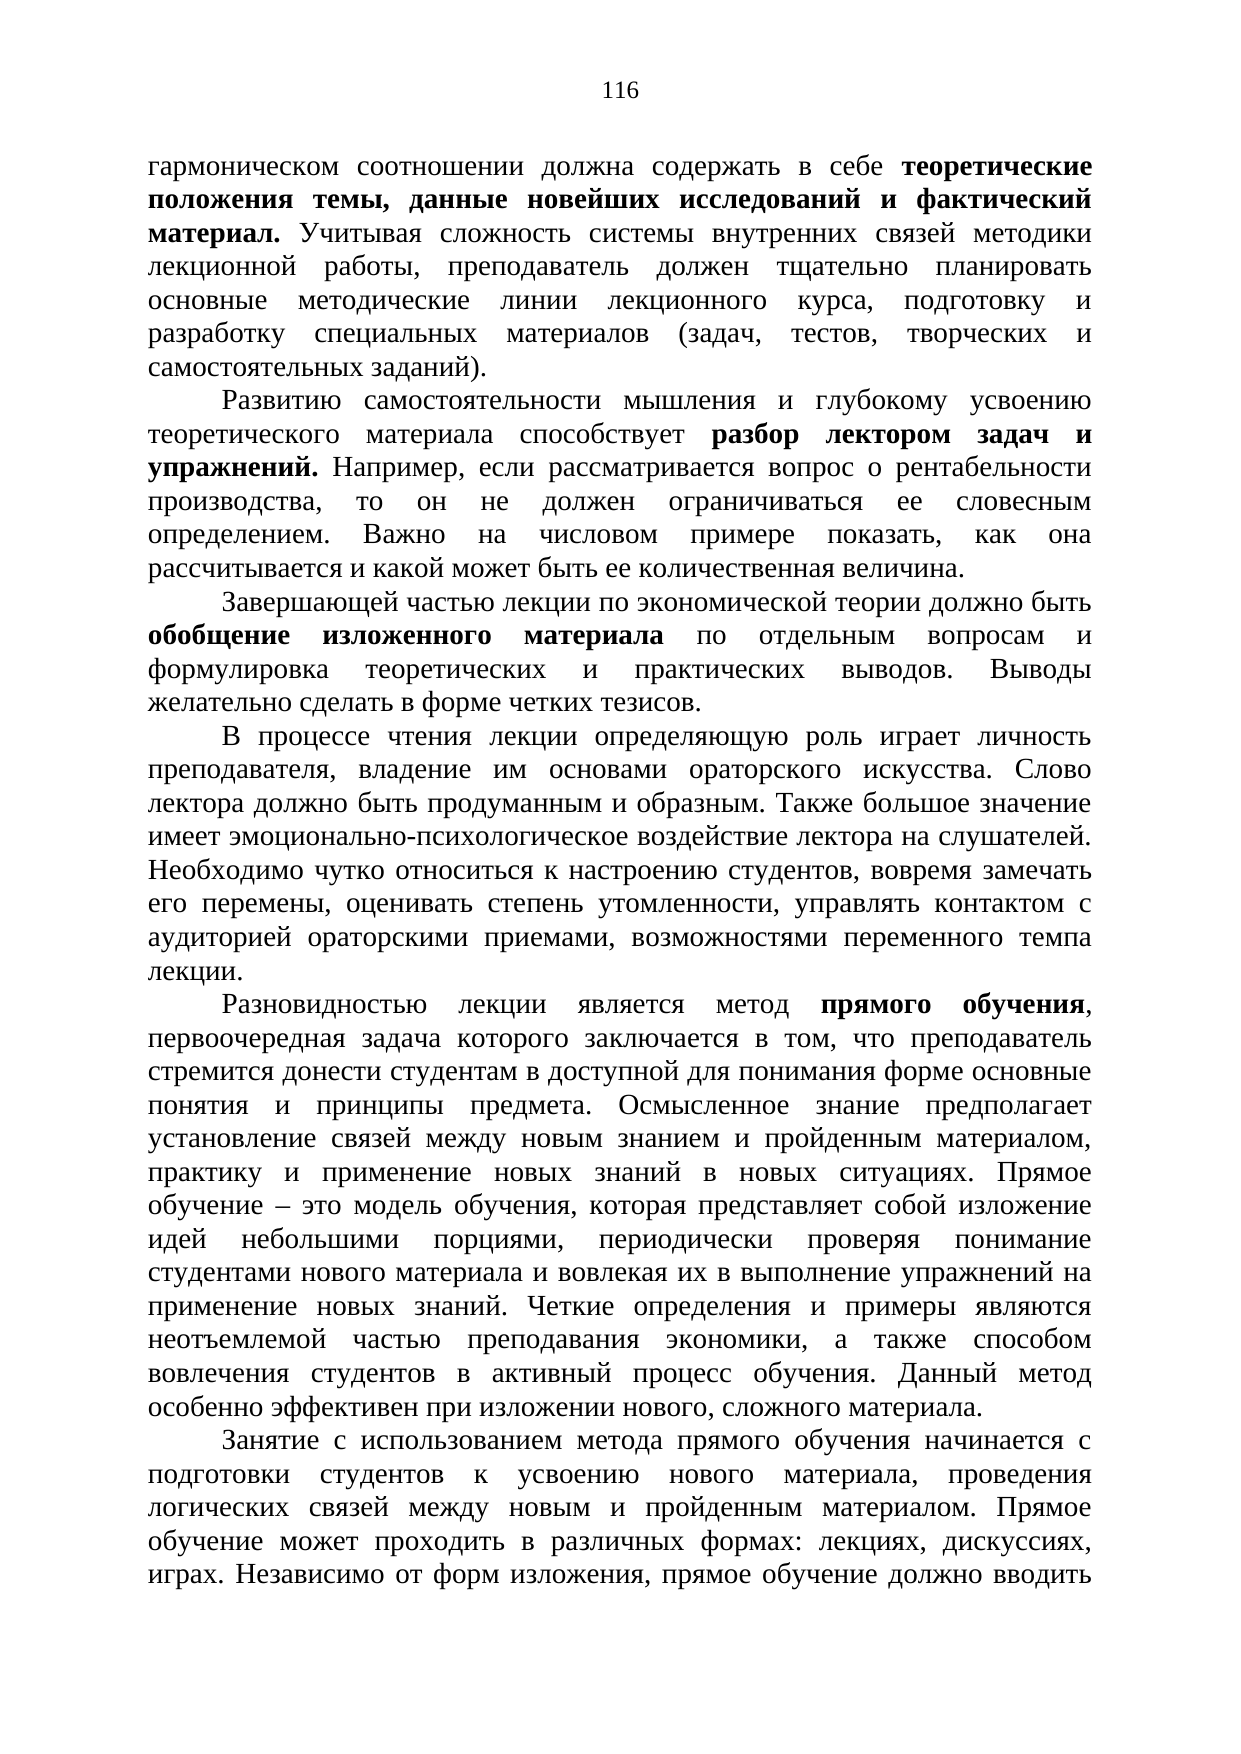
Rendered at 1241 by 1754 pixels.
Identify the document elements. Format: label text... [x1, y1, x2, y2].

text Разновидностью лекции является метод прямого обучения, первоочередная задача которого заключается в том, что преподаватель стремится донести студентам в доступной для понимания форме основные понятия и принципы предмета. Осмысленное знание предполагает установление связей между новым знанием и пройденным материалом, практику и применение новых знаний в новых ситуациях. Прямое обучение – это модель обучения, которая представляет собой изложение идей небольшими порциями, периодически проверяя понимание студентами нового материала и вовлекая их в выполнение упражнений на применение новых знаний. Четкие определения и примеры являются неотъемлемой частью преподавания экономики, а также способом вовлечения студентов в активный процесс обучения. Данный метод особенно эффективен при изложении нового, сложного материала. [148, 986, 1092, 1422]
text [148, 148, 1092, 382]
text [148, 1422, 1092, 1590]
text Завершающей частью лекции по экономической теории должно быть обобщение изложенного материала по отдельным вопросам и формулировка теоретических и практических выводов. Выводы желательно сделать в форме четких тезисов. [148, 584, 1092, 718]
text Развитию самостоятельности мышления и глубокому усвоению теоретического материала способствует разбор лектором задач и упражнений. Например, если рассматривается вопрос о рентабельности производства, то он не должен ограничиваться ее словесным определением. Важно на числовом примере показать, как она рассчитывается и какой может быть ее количественная величина. [148, 382, 1092, 584]
text В процессе чтения лекции определяющую роль играет личность преподавателя, владение им основами ораторского искусства. Слово лектора должно быть продуманным и образным. Также большое значение имеет эмоционально-психологическое воздействие лектора на слушателей. Необходимо чутко относиться к настроению студентов, вовремя замечать его перемены, оценивать степень утомленности, управлять контактом с аудиторией ораторскими приемами, возможностями переменного темпа лекции. [148, 718, 1092, 986]
